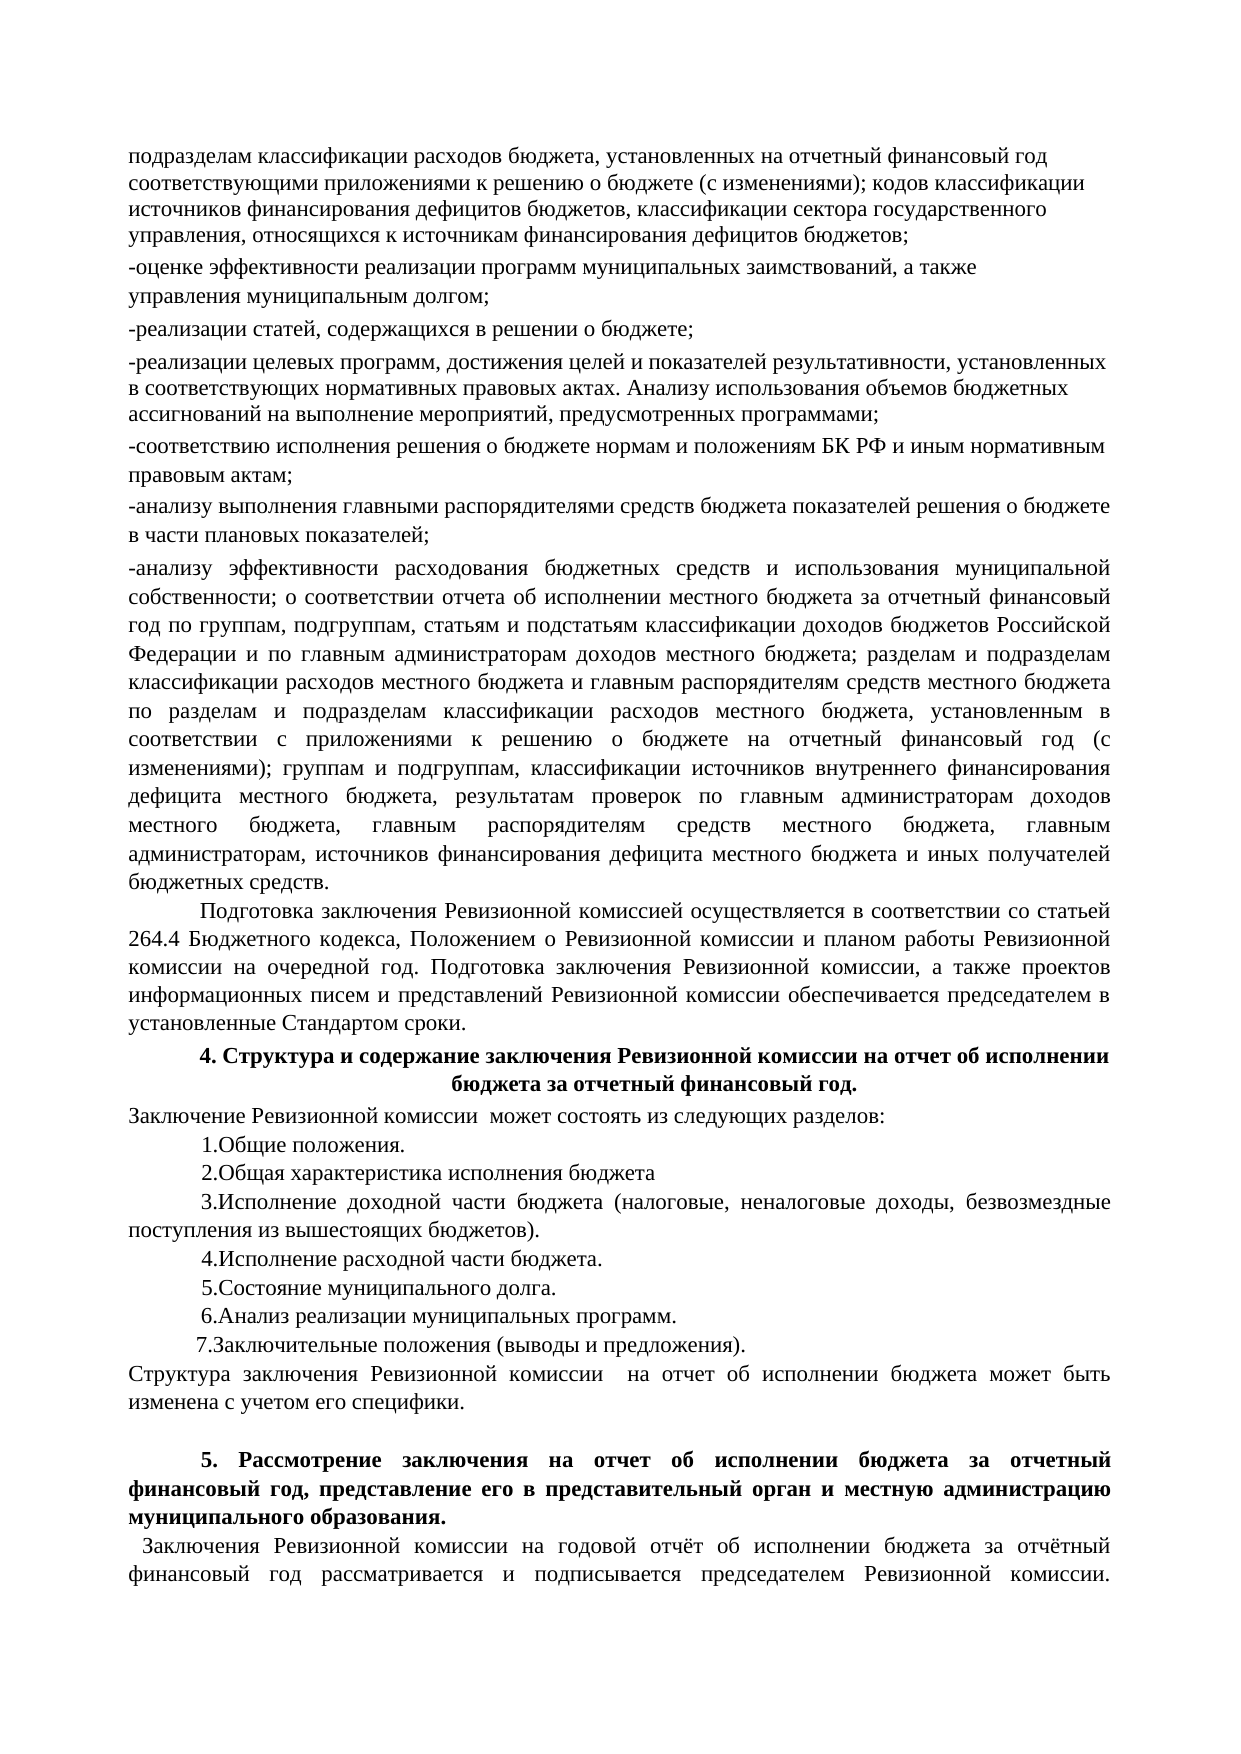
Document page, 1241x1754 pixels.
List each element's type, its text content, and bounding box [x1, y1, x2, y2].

text -анализу выполнения главными распорядителями средств бюджета показателей решения о бюджете в части плановых показателей; [128, 491, 1112, 549]
text 7.Заключительные положения (выводы и предложения). [128, 1329, 872, 1358]
text -реализации целевых программ, достижения целей и показателей результативности, установленных в соответствующих нормативных правовых актах. Анализу использования объемов бюджетных ассигнований на выполнение мероприятий, предусмотренных программами; [128, 348, 1112, 427]
text -соответствию исполнения решения о бюджете нормам и положениям БК РФ и иным нормативным правовым актам; [128, 431, 1112, 488]
text 4. Структура и содержание заключения Ревизионной комиссии на отчет об исполнении бюджета за отчетный финансовый год. [197, 1041, 1112, 1097]
text 3.Исполнение доходной части бюджета (налоговые, неналоговые доходы, безвозмездные поступления из вышестоящих бюджетов). [128, 1186, 1112, 1243]
text -оценке эффективности реализации программ муниципальных заимствований, а также управления муниципальным долгом; [128, 252, 1064, 309]
text 2.Общая характеристика исполнения бюджета [201, 1158, 1112, 1186]
text 6.Анализ реализации муниципальных программ. [128, 1301, 1112, 1329]
text 1.Общие положения. [201, 1129, 1112, 1158]
text Структура заключения Ревизионной комиссии на отчет об исполнении бюджета может быть изменена с учетом его специфики. [128, 1358, 1112, 1415]
text Подготовка заключения Ревизионной комиссией осуществляется в соответствии со статьей 264.4 Бюджетного кодекса, Положением о Ревизионной комиссии и планом работы Ревизионной комиссии на очередной год. Подготовка заключения Ревизионной комиссии, а также проектов информационных писем и представлений Ревизионной комиссии обеспечивается председателем в установленные Стандартом сроки. [128, 896, 1112, 1036]
text 5.Состояние муниципального долга. [201, 1272, 1112, 1301]
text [128, 1531, 1112, 1588]
text -реализации статей, содержащихся в решении о бюджете; [128, 315, 1112, 341]
text 4.Исполнение расходной части бюджета. [201, 1243, 1112, 1272]
text 5. Рассмотрение заключения на отчет об исполнении бюджета за отчетный финансовый год, представление его в представительный орган и местную администрацию муниципального образования. [128, 1445, 1112, 1531]
text Заключение Ревизионной комиссии может состоять из следующих разделов: [128, 1101, 1112, 1129]
text -анализу эффективности расходования бюджетных средств и использования муниципальной собственности; о соответствии отчета об исполнении местного бюджета за отчетный финансовый год по группам, подгруппам, статьям и подстатьям классификации доходов бюджетов Российской Федерации и по главным администраторам доходов местного бюджета; разделам и подразделам классификации расходов местного бюджета и главным распорядителям средств местного бюджета по разделам и подразделам классификации расходов местного бюджета, установленным в соответствии с приложениями к решению о бюджете на отчетный финансовый год (с изменениями); группам и подгруппам, классификации источников внутреннего финансирования дефицита местного бюджета, результатам проверок по главным администраторам доходов местного бюджета, главным распорядителям средств местного бюджета, главным администраторам, источников финансирования дефицита местного бюджета и иных получателей бюджетных средств. [128, 553, 1112, 895]
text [128, 142, 1112, 248]
